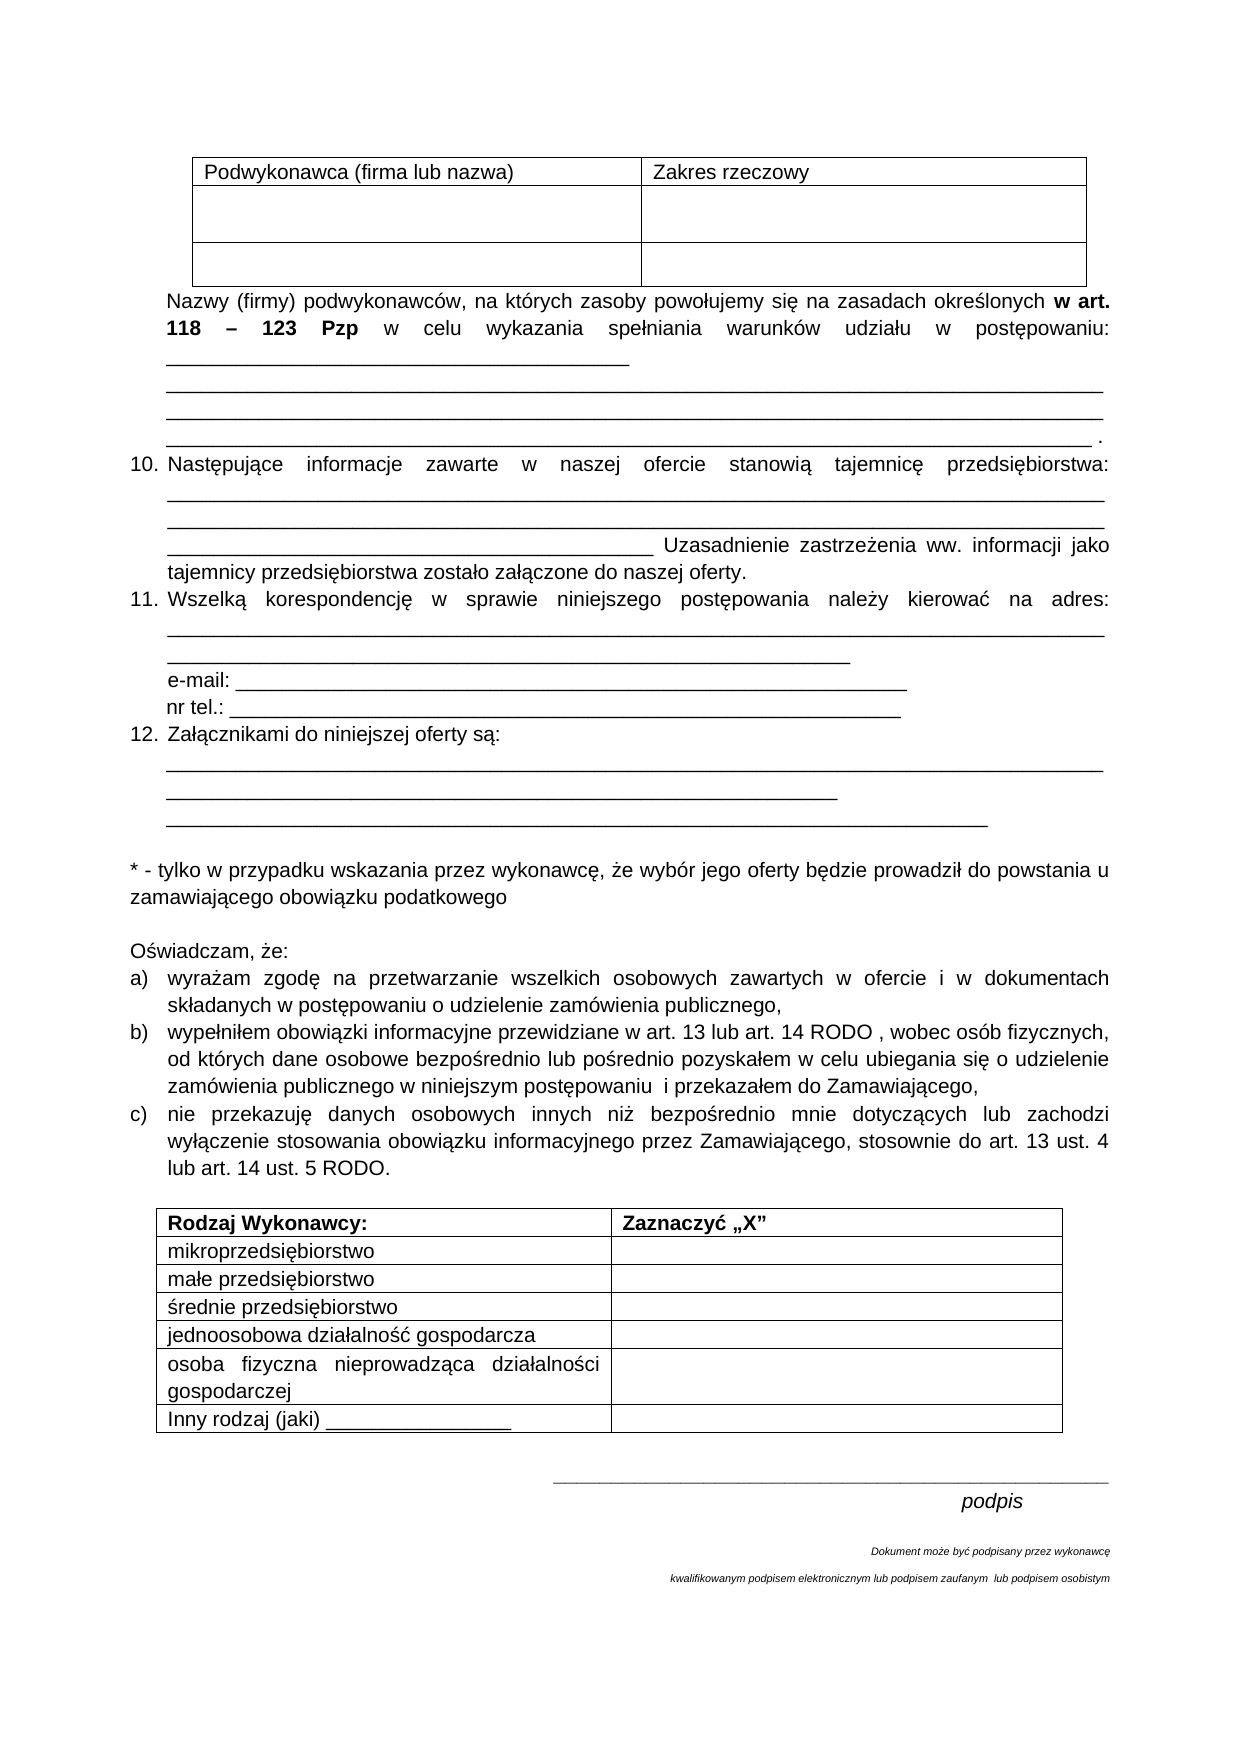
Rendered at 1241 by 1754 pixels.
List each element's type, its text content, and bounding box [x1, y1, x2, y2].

table_cell małe przedsiębiorstwo [157, 1265, 611, 1292]
text Dokument może być podpisany przez wykonawcę kwalifikowanym podpisem elektronicznym lub podpisem zaufanym lub podpisem osobistym [130, 1541, 1110, 1595]
text Nazwy (firmy) podwykonawców, na których zasoby powołujemy się na zasadach określonych w art. 118 – 123 Pzp w celu wykazania spełniania warunków udziału w postępowaniu: ________________________________________ __________________________________________________________________________________________________________________________________________________________________________________________________________________________________________________ . [166, 287, 1110, 449]
list nie przekazuję danych osobowych innych niż bezpośrednio mnie dotyczących lub zachodzi wyłączenie stosowania obowiązku informacyjnego przez Zamawiającego, stosownie do art. 13 ust. 4 lub art. 14 ust. 5 RODO. [130, 1099, 1110, 1181]
list Oświadczam, że: [130, 937, 1110, 964]
table_cell [612, 1321, 1062, 1348]
text ___________________________________________________________________________________________________________________________________________ [166, 747, 1110, 801]
table_cell [193, 243, 641, 286]
table_cell [642, 243, 1086, 286]
table_header Rodzaj Wykonawcy: [157, 1209, 611, 1236]
table_cell [642, 186, 1086, 242]
table_cell Inny rodzaj (jaki) ________________ [157, 1405, 611, 1432]
table_cell mikroprzedsiębiorstwo [157, 1237, 611, 1264]
table_cell [612, 1265, 1062, 1292]
table_cell [193, 186, 641, 242]
text podpis [130, 1487, 1110, 1514]
table_header Podwykonawca (firma lub nazwa) [193, 158, 641, 185]
table_cell osoba fizyczna nieprowadząca działalności gospodarczej [157, 1349, 611, 1403]
list Wszelką korespondencję w sprawie niniejszego postępowania należy kierować na adres: ____________________________________________________________________________________________________________________________________________ e-mail: __________________________________________________________ [130, 585, 1110, 693]
list Załącznikami do niniejszej oferty są: [130, 720, 1110, 747]
table_cell jednoosobowa działalność gospodarcza [157, 1321, 611, 1348]
table_cell [612, 1237, 1062, 1264]
list Następujące informacje zawarte w naszej ofercie stanowią tajemnicę przedsiębiorstwa: ____________________________________________________________________________________________________________________________________________________________________________________________________________ Uzasadnienie zastrzeżenia ww. informacji jako tajemnicy przedsiębiorstwa zostało załączone do naszej oferty. [130, 449, 1110, 585]
text _______________________________________________________________________ [166, 801, 1110, 828]
table_cell średnie przedsiębiorstwo [157, 1293, 611, 1320]
text ________________________________________________ [130, 1460, 1110, 1487]
table_cell [612, 1349, 1062, 1403]
text * - tylko w przypadku wskazania przez wykonawcę, że wybór jego oferty będzie prowadził do powstania u zamawiającego obowiązku podatkowego [130, 856, 1110, 910]
table_cell [612, 1293, 1062, 1320]
text nr tel.: __________________________________________________________ [92, 693, 1110, 720]
list wypełniłem obowiązki informacyjne przewidziane w art. 13 lub art. 14 RODO , wobec osób fizycznych, od których dane osobowe bezpośrednio lub pośrednio pozyskałem w celu ubiegania się o udzielenie zamówienia publicznego w niniejszym postępowaniu i przekazałem do Zamawiającego, [130, 1018, 1110, 1099]
list wyrażam zgodę na przetwarzanie wszelkich osobowych zawartych w ofercie i w dokumentach składanych w postępowaniu o udzielenie zamówienia publicznego, [130, 964, 1110, 1018]
table_header Zakres rzeczowy [642, 158, 1086, 185]
table_cell [612, 1405, 1062, 1432]
table_header Zaznaczyć „X” [612, 1209, 1062, 1236]
